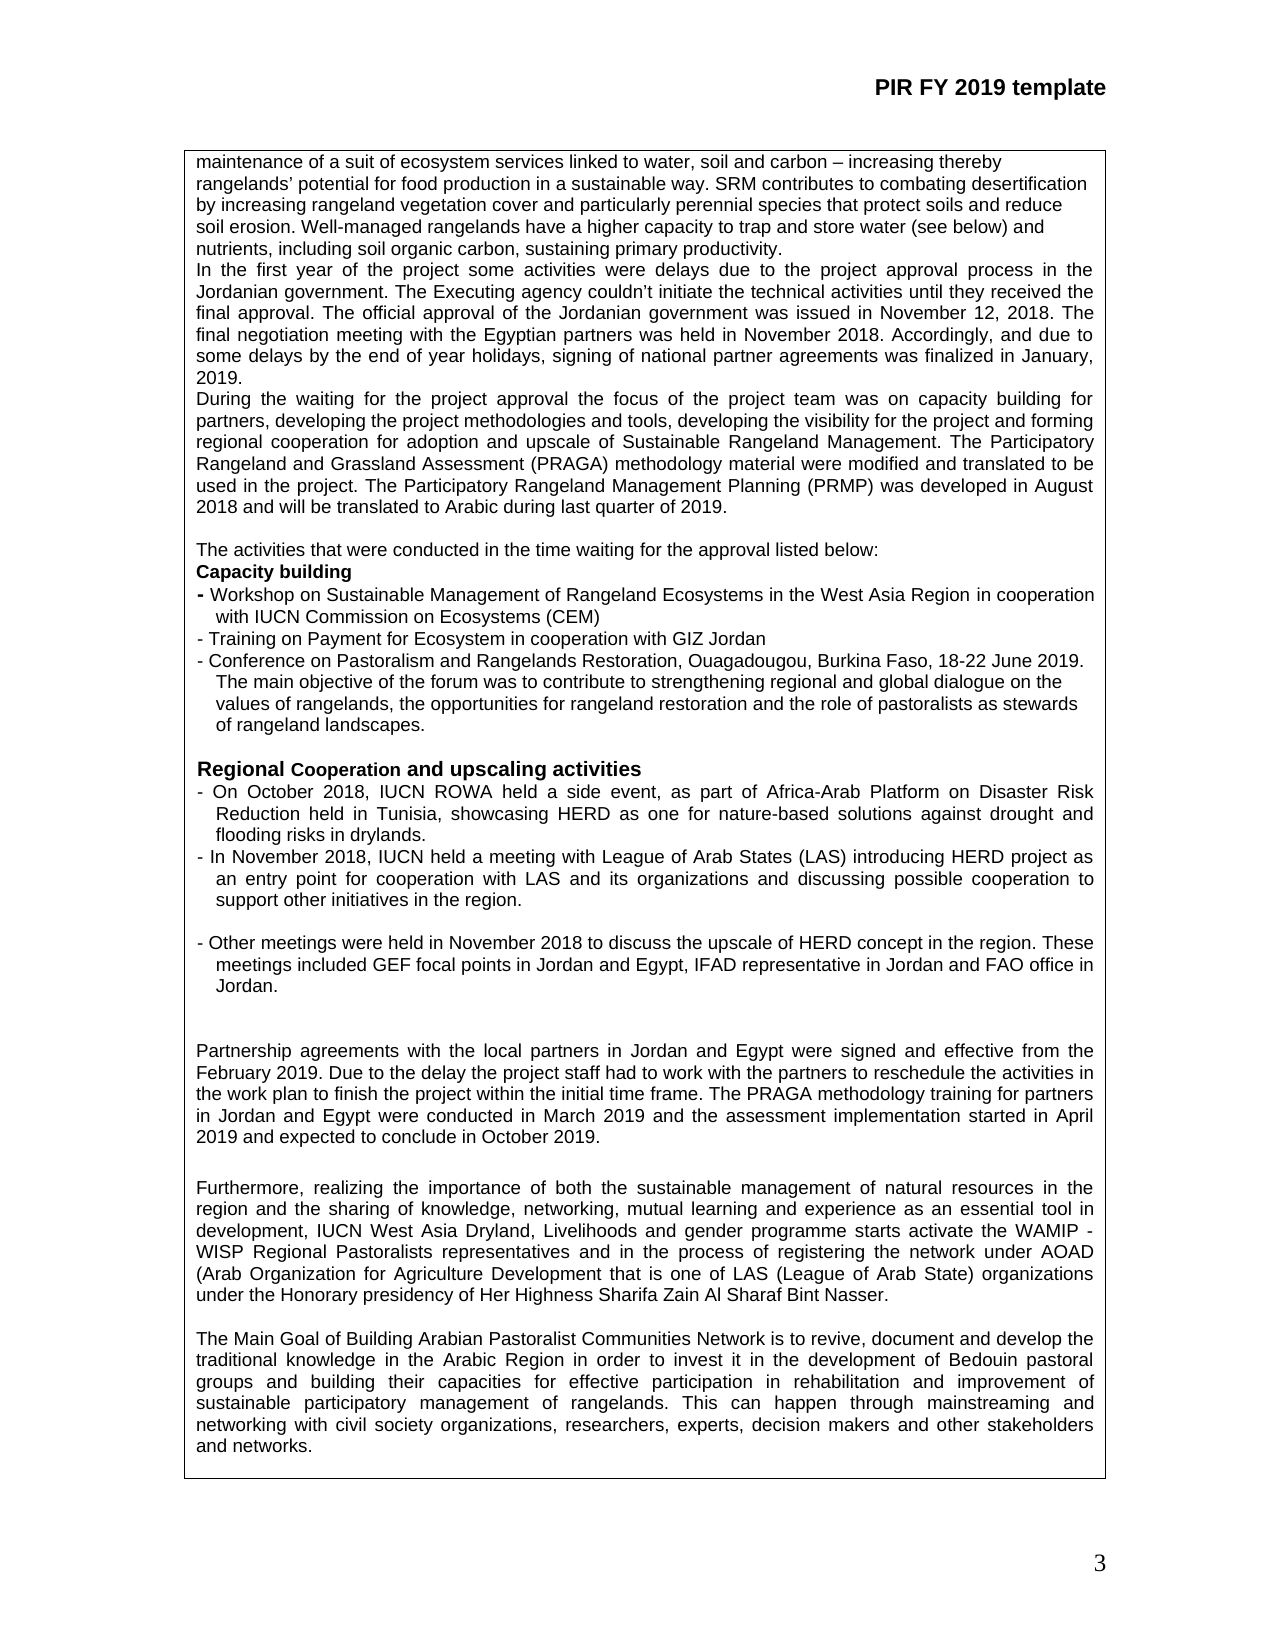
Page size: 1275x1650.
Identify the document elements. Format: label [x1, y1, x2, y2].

table_cell [185, 151, 1105, 1478]
